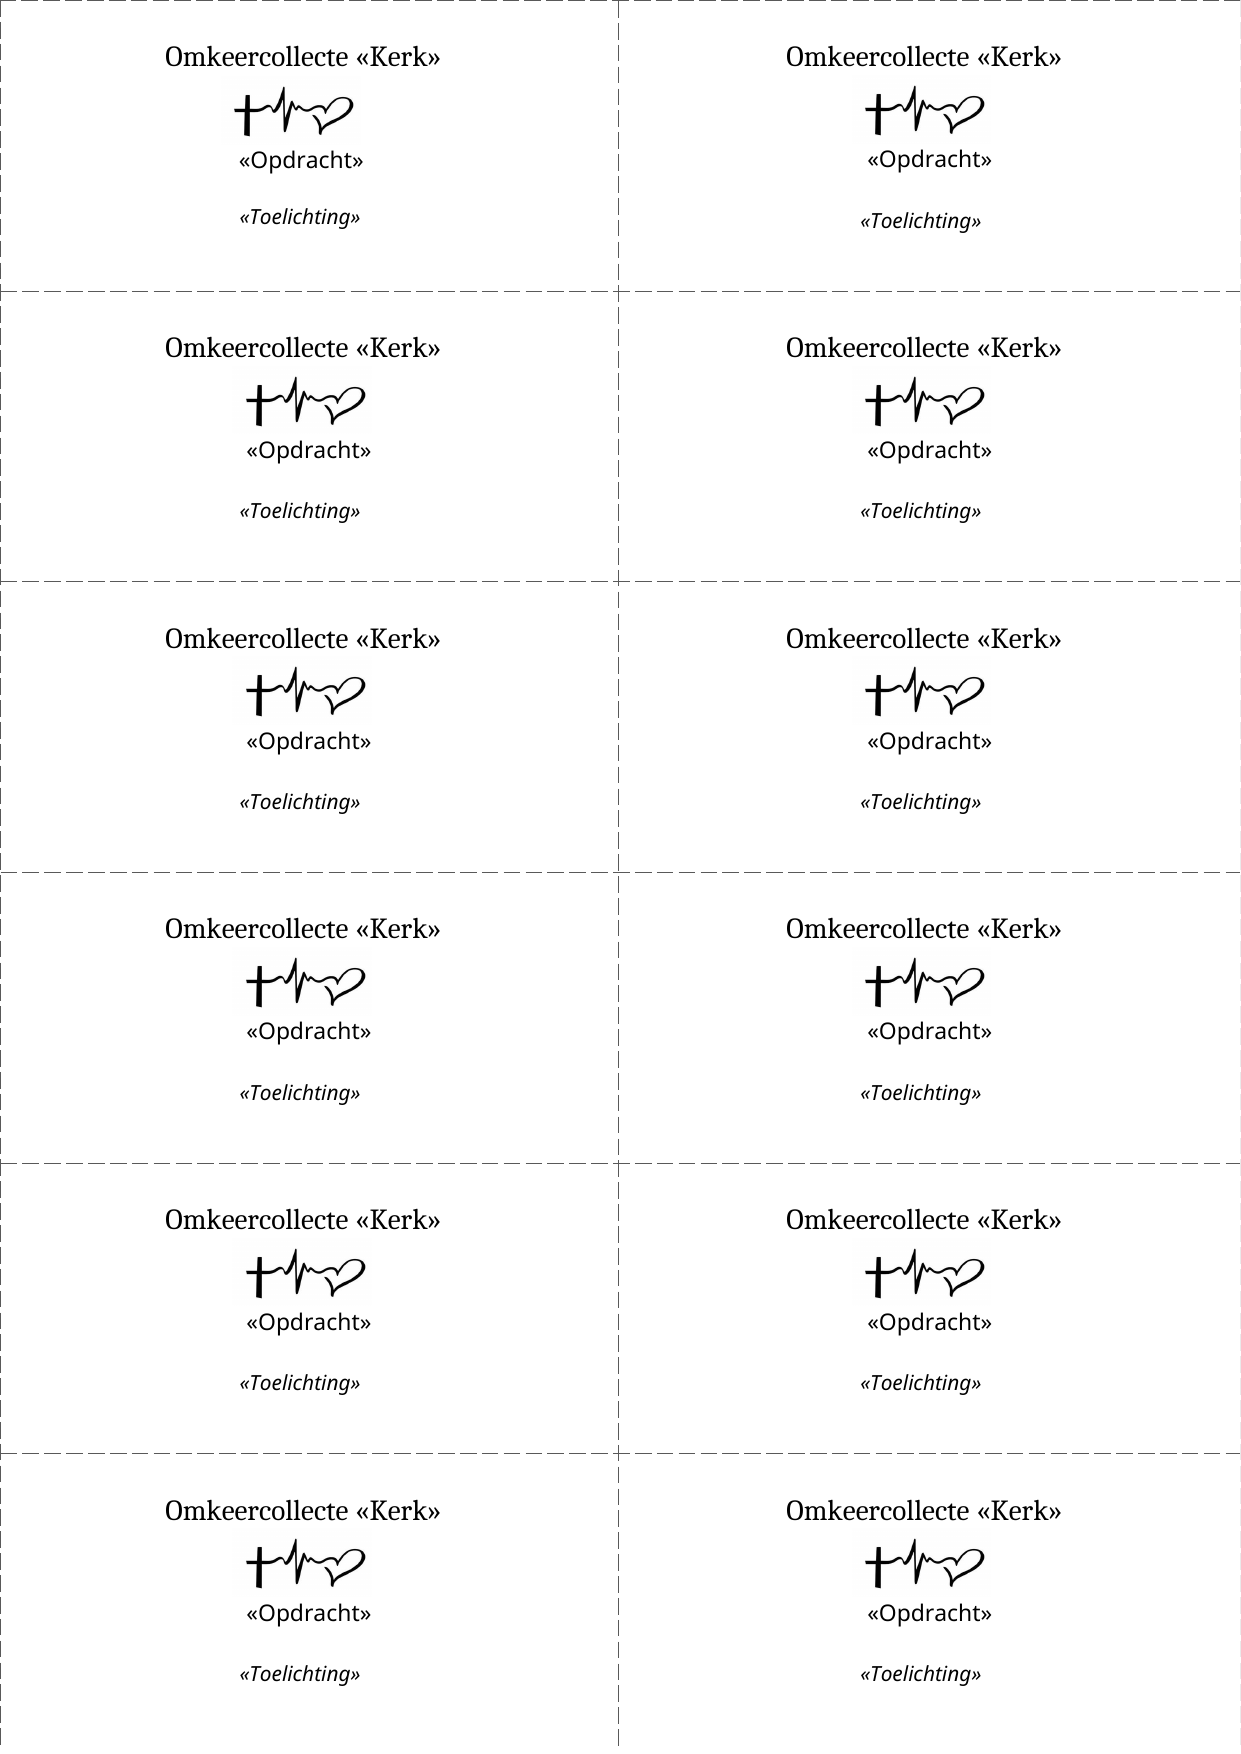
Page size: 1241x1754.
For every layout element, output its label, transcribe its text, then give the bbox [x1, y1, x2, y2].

table_header «Volgende record» Omkeercollecte «Kerk» «Opdracht» «Toelichting» [618, 0, 1240, 291]
picture [232, 366, 373, 434]
table_cell «Volgende record» Omkeercollecte «Kerk» «Opdracht» «Toelichting» [618, 872, 1240, 1162]
picture [851, 75, 992, 144]
picture [232, 1238, 373, 1306]
picture [851, 366, 992, 434]
picture [851, 1528, 992, 1597]
table_cell «Volgende record» Omkeercollecte «Kerk» «Opdracht» «Toelichting» [618, 581, 1240, 872]
table_cell «Volgende record» Omkeercollecte «Kerk» «Opdracht» «Toelichting» [0, 1163, 618, 1453]
picture [220, 76, 361, 145]
picture [851, 947, 992, 1016]
picture [232, 947, 373, 1016]
picture [851, 1238, 992, 1306]
table_cell «Volgende record» Omkeercollecte «Kerk» «Opdracht» «Toelichting» [0, 872, 618, 1162]
table_cell «Volgende record» Omkeercollecte «Kerk» «Opdracht» «Toelichting» [0, 291, 618, 581]
table_cell «Volgende record» Omkeercollecte «Kerk» «Opdracht» «Toelichting» [618, 291, 1240, 581]
picture [232, 1528, 373, 1597]
table_header Omkeercollecte «Kerk» «Opdracht» «Toelichting» [0, 0, 618, 291]
table_cell «Volgende record» Omkeercollecte «Kerk» «Opdracht» «Toelichting» [0, 1453, 618, 1749]
table_cell «Volgende record» Omkeercollecte «Kerk» «Opdracht» «Toelichting» [618, 1163, 1240, 1453]
picture [232, 656, 373, 725]
table_cell «Volgende record» Omkeercollecte «Kerk» «Opdracht» «Toelichting» [0, 581, 618, 872]
picture [851, 656, 992, 725]
table_cell «Volgende record» Omkeercollecte «Kerk» «Opdracht» «Toelichting» [618, 1453, 1240, 1749]
